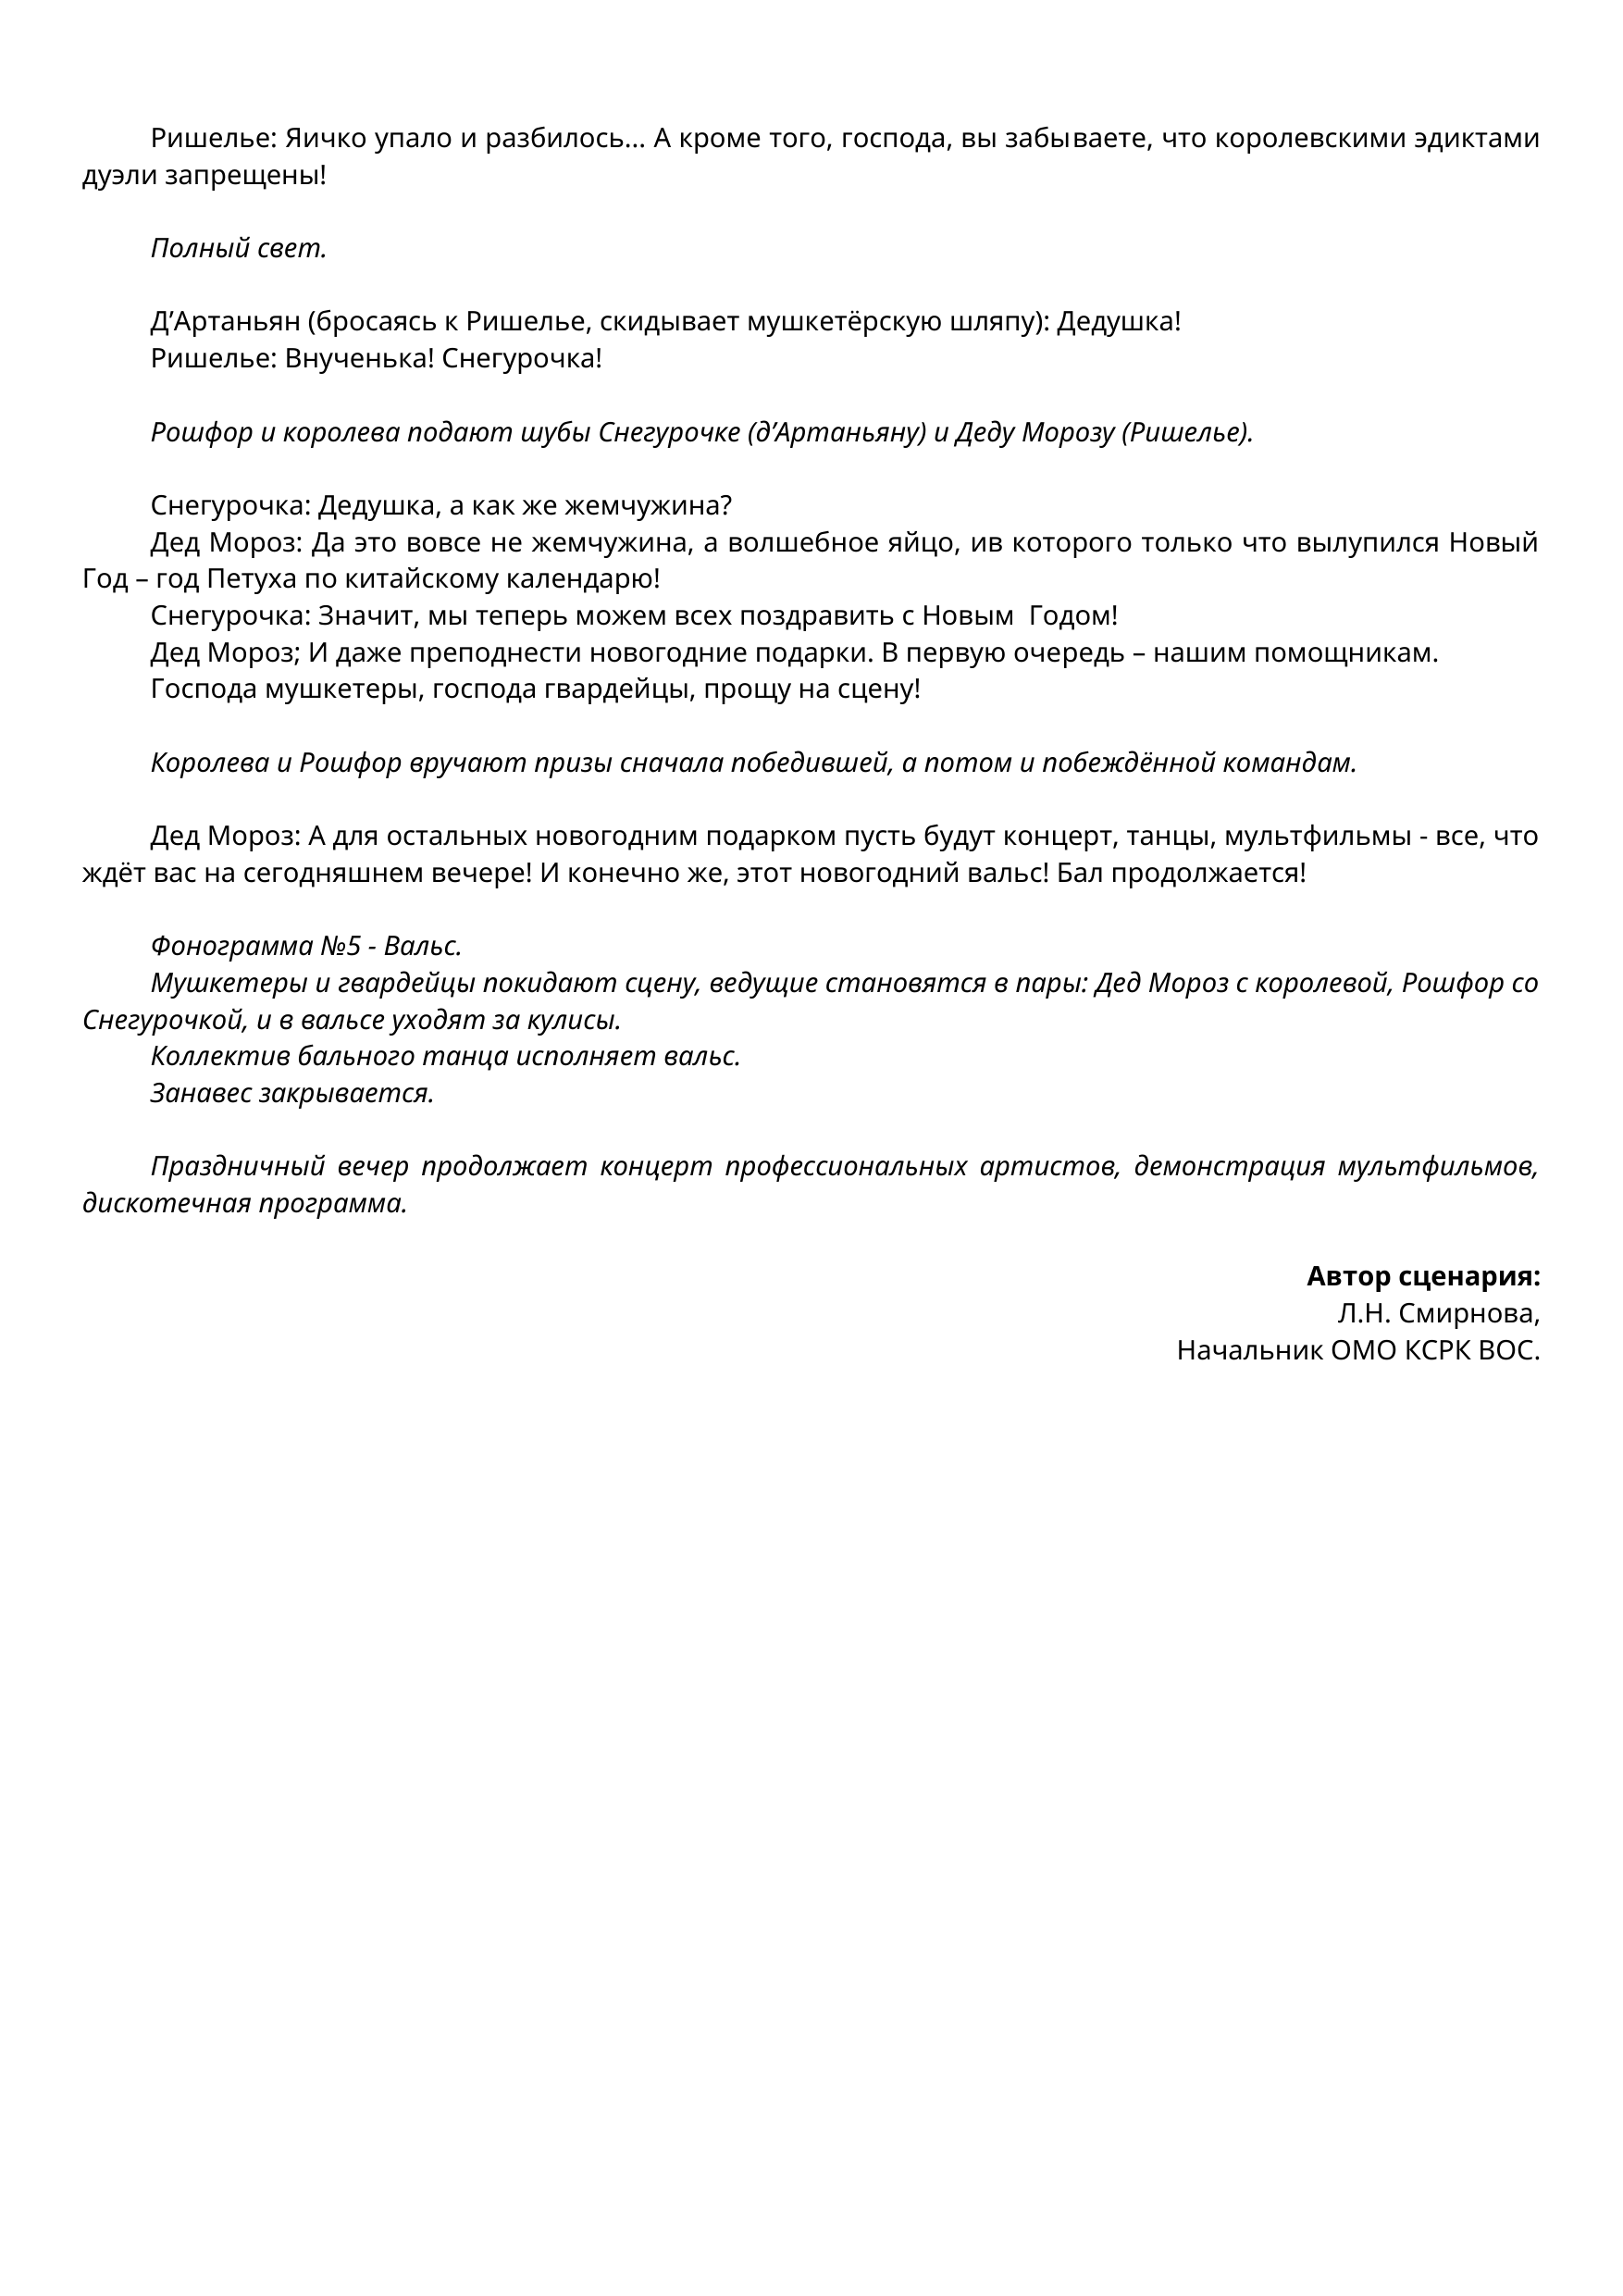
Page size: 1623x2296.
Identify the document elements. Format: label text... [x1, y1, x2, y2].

text Дед Мороз; И даже преподнести новогодние подарки. В первую очередь – нашим помощникам. [82, 633, 1541, 670]
text Королева и Рошфор вручают призы сначала победившей, а потом и побеждённой командам. [82, 743, 1541, 780]
text Коллектив бального танца исполняет вальс. [82, 1037, 1541, 1074]
text Рошфор и королева подают шубы Снегурочке (дʼАртаньяну) и Деду Морозу (Ришелье). [82, 413, 1541, 450]
text Фонограмма №5 - Вальс. [82, 926, 1541, 963]
text Полный свет. [82, 229, 1541, 266]
text Мушкетеры и гвардейцы покидают сцену, ведущие становятся в пары: Дед Мороз с королевой, Рошфор со Снегурочкой, и в вальсе уходят за кулисы. [82, 963, 1541, 1037]
text Занавес закрывается. [82, 1074, 1541, 1111]
text Начальник ОМО КСРК ВОС. [82, 1331, 1541, 1368]
text ДʼАртаньян (бросаясь к Ришелье, скидывает мушкетёрскую шляпу): Дедушка! [82, 303, 1541, 339]
text Дед Мороз: А для остальных новогодним подарком пусть будут концерт, танцы, мультфильмы - все, что ждёт вас на сегодняшнем вечере! И конечно же, этот новогодний вальс! Бал продолжается! [82, 816, 1541, 890]
text Дед Мороз: Да это вовсе не жемчужина, а волшебное яйцо, ив которого только что вылупился Новый Год – год Петуха по китайскому календарю! [82, 523, 1541, 596]
text Снегурочка: Значит, мы теперь можем всех поздравить с Новым Годом! [82, 596, 1541, 633]
text Снегурочка: Дедушка, а как же жемчужина? [82, 486, 1541, 523]
text Автор сценария: [82, 1258, 1541, 1294]
text Господа мушкетеры, господа гвардейцы, прощу на сцену! [82, 670, 1541, 706]
text Ришелье: Яичко упало и разбилось... А кроме того, господа, вы забываете, что королевскими эдиктами дуэли запрещены! [82, 118, 1541, 192]
text Праздничный вечер продолжает концерт профессиональных артистов, демонстрация мультфильмов, дискотечная программа. [82, 1147, 1541, 1221]
text Ришелье: Внученька! Снегурочка! [82, 339, 1541, 376]
text Л.Н. Смирнова, [82, 1294, 1541, 1331]
